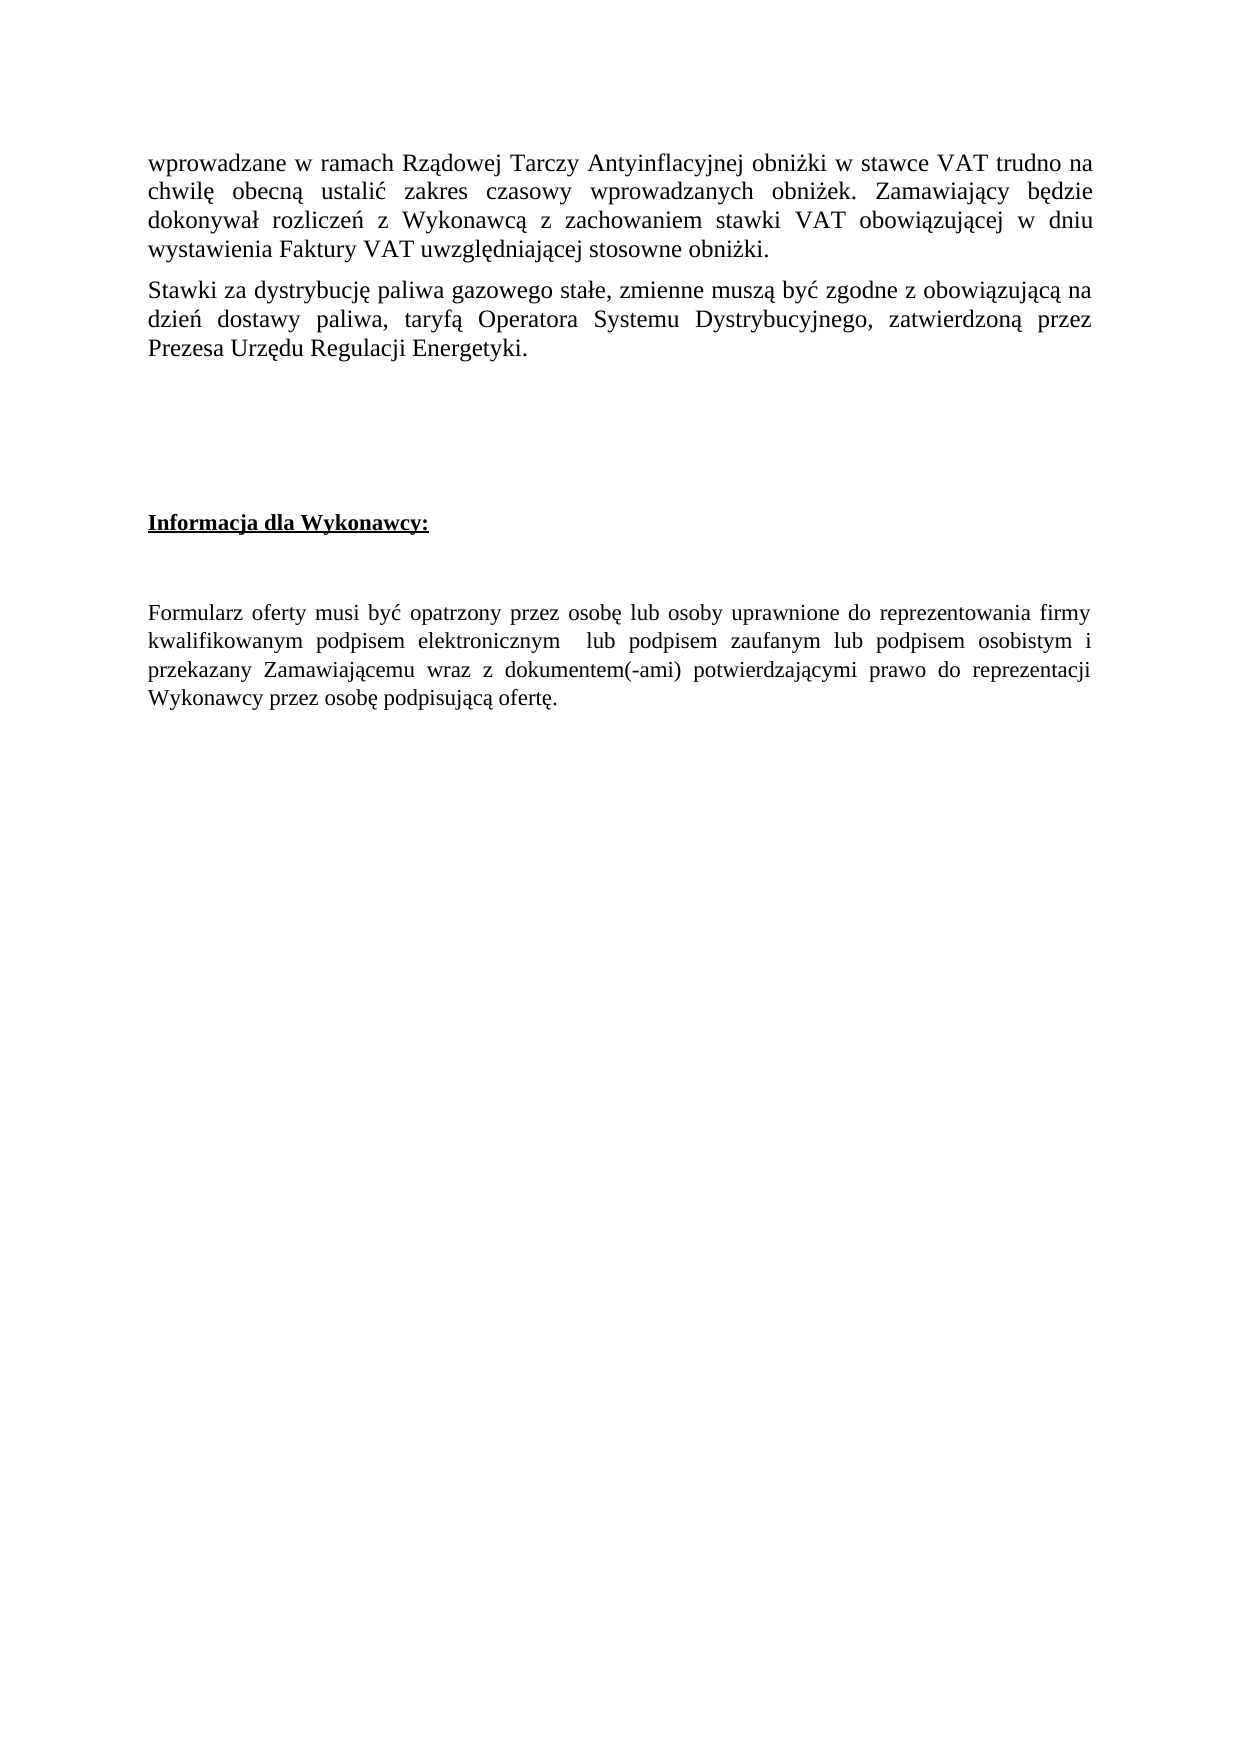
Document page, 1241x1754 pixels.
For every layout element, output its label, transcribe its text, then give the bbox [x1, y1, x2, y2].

list Stawki za dystrybucję paliwa gazowego stałe, zmienne muszą być zgodne z obowiązującą na dzień dostawy paliwa, taryfą Operatora Systemu Dystrybucyjnego, zatwierdzoną przez Prezesa Urzędu Regulacji Energetyki. [148, 275, 1093, 361]
text Formularz oferty musi być opatrzony przez osobę lub osoby uprawnione do reprezentowania firmy kwalifikowanym podpisem elektronicznym lub podpisem zaufanym lub podpisem osobistym i przekazany Zamawiającemu wraz z dokumentem(-ami) potwierdzającymi prawo do reprezentacji Wykonawcy przez osobę podpisującą ofertę. [148, 599, 1093, 711]
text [148, 148, 1094, 263]
text Informacja dla Wykonawcy: [148, 509, 1093, 535]
